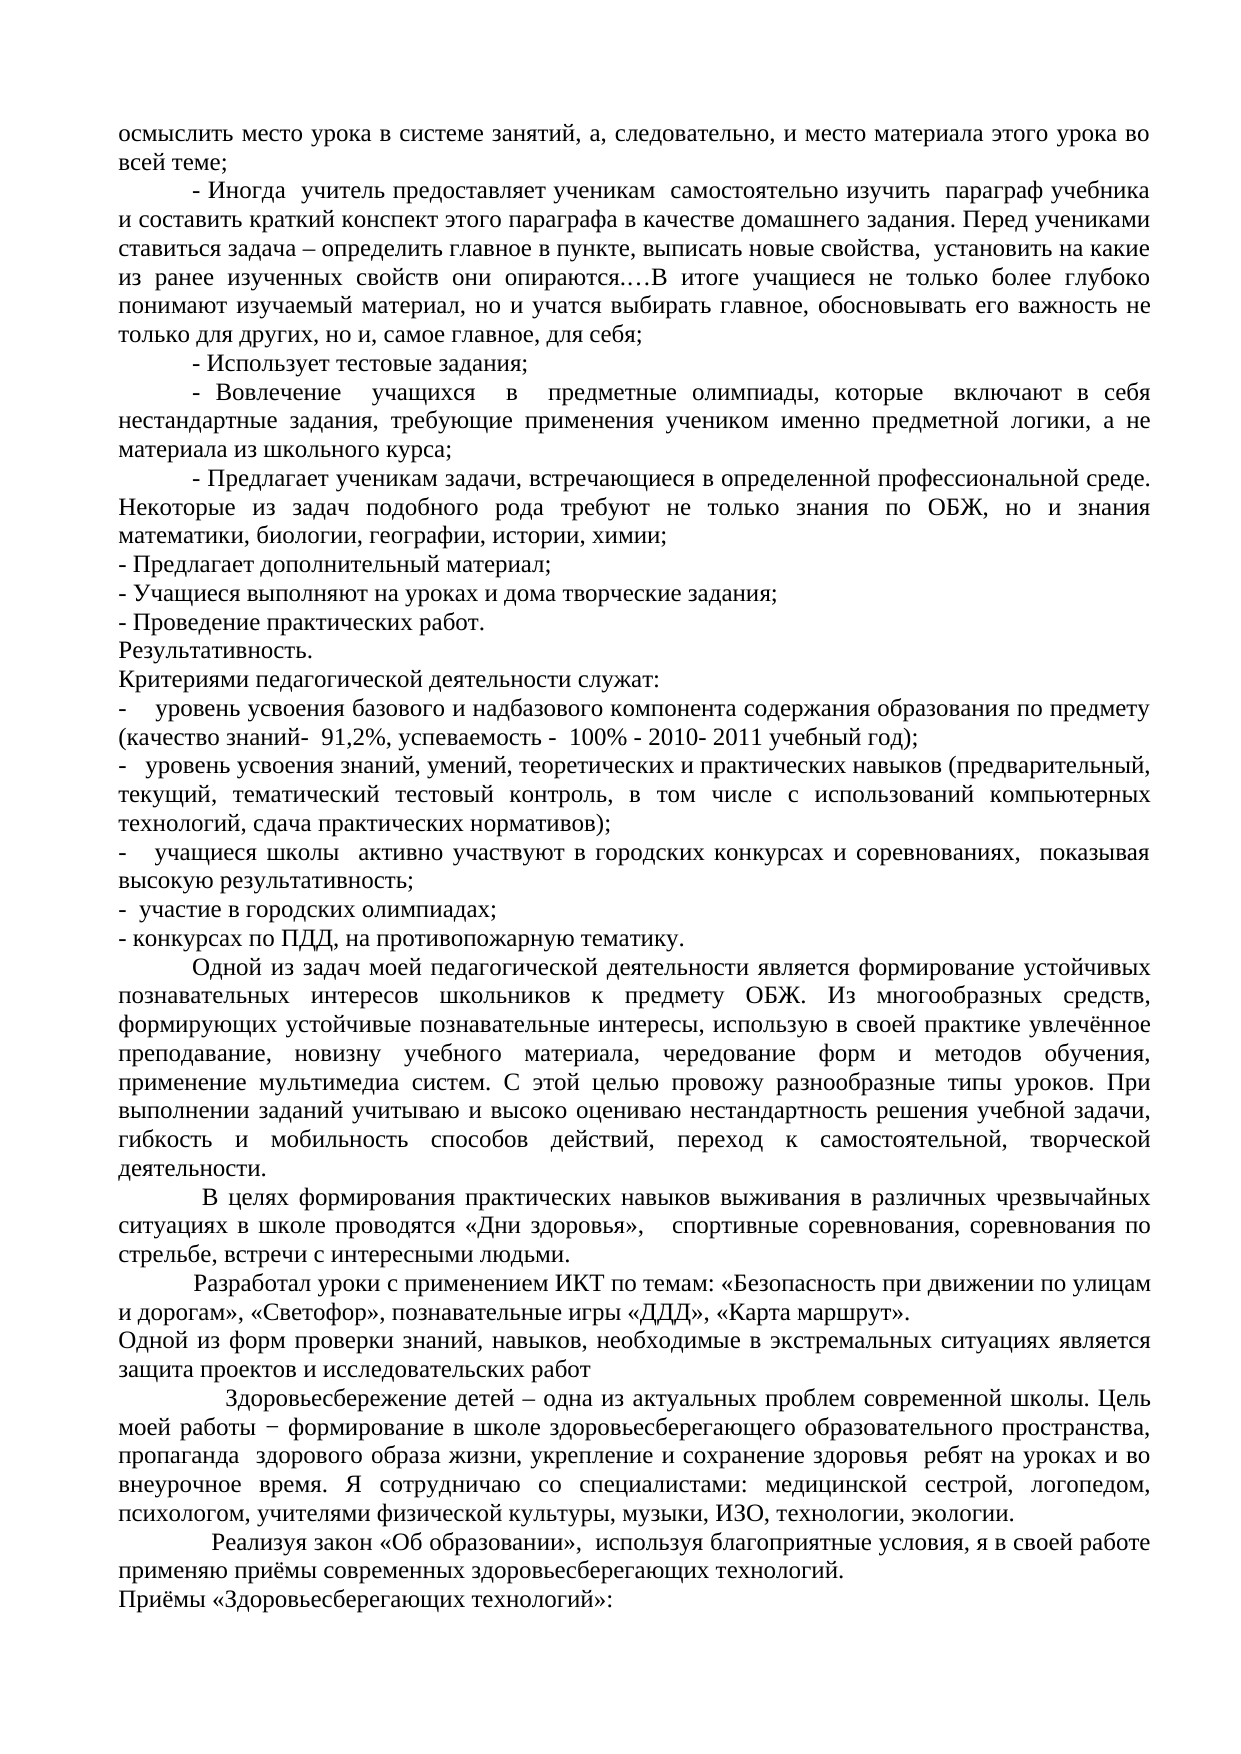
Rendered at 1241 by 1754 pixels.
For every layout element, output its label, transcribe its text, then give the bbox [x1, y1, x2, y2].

text Здоровьесбережение детей – одна из актуальных проблем современной школы. Цель моей работы − формирование в школе здоровьесберегающего образовательного пространства, пропаганда здорового образа жизни, укрепление и сохранение здоровья ребят на уроках и во внеурочное время. Я сотрудничаю со специалистами: медицинской сестрой, логопедом, психологом, учителями физической культуры, музыки, ИЗО, технологии, экологии. [118, 1383, 1152, 1527]
text - Предлагает дополнительный материал; [118, 549, 1152, 578]
text - учащиеся школы активно участвуют в городских конкурсах и соревнованиях, показывая высокую результативность; [118, 837, 1152, 894]
text Критериями педагогической деятельности служат: [118, 664, 1152, 693]
text Приёмы «Здоровьесберегающих технологий»: [118, 1584, 1152, 1613]
text - уровень усвоения знаний, умений, теоретических и практических навыков (предварительный, текущий, тематический тестовый контроль, в том числе с использований компьютерных технологий, сдача практических нормативов); [118, 751, 1152, 837]
text Разработал уроки с применением ИКТ по темам: «Безопасность при движении по улицам и дорогам», «Светофор», познавательные игры «ДДД», «Карта маршрут». [118, 1268, 1152, 1326]
text - Использует тестовые задания; [118, 348, 1152, 377]
text В целях формирования практических навыков выживания в различных чрезвычайных ситуациях в школе проводятся «Дни здоровья», спортивные соревнования, соревнования по стрельбе, встречи с интересными людьми. [118, 1182, 1152, 1268]
text - участие в городских олимпиадах; [118, 894, 1152, 923]
text - Иногда учитель предоставляет ученикам самостоятельно изучить параграф учебника и составить краткий конспект этого параграфа в качестве домашнего задания. Перед учениками ставиться задача – определить главное в пункте, выписать новые свойства, установить на какие из ранее изученных свойств они опираются.…В итоге учащиеся не только более глубоко понимают изучаемый материал, но и учатся выбирать главное, обосновывать его важность не только для других, но и, самое главное, для себя; [118, 176, 1152, 348]
text Одной из задач моей педагогической деятельности является формирование устойчивых познавательных интересов школьников к предмету ОБЖ. Из многообразных средств, формирующих устойчивые познавательные интересы, использую в своей практике увлечённое преподавание, новизну учебного материала, чередование форм и методов обучения, применение мультимедиа систем. С этой целью провожу разнообразные типы уроков. При выполнении заданий учитываю и высоко оцениваю нестандартность решения учебной задачи, гибкость и мобильность способов действий, переход к самостоятельной, творческой деятельности. [118, 952, 1152, 1182]
text - Предлагает ученикам задачи, встречающиеся в определенной профессиональной среде. Некоторые из задач подобного рода требуют не только знания по ОБЖ, но и знания математики, биологии, географии, истории, химии; [118, 463, 1152, 549]
text Результативность. [118, 636, 1152, 664]
text - Учащиеся выполняют на уроках и дома творческие задания; [118, 578, 1152, 607]
text - Вовлечение учащихся в предметные олимпиады, которые включают в себя нестандартные задания, требующие применения учеником именно предметной логики, а не материала из школьного курса; [118, 377, 1152, 463]
text Одной из форм проверки знаний, навыков, необходимые в экстремальных ситуациях является защита проектов и исследовательских работ [118, 1326, 1152, 1383]
text - Проведение практических работ. [118, 607, 1152, 636]
text Реализуя закон «Об образовании», используя благоприятные условия, я в своей работе применяю приёмы современных здоровьесберегающих технологий. [118, 1527, 1152, 1584]
text - конкурсах по ПДД, на противопожарную тематику. [118, 923, 1152, 952]
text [118, 118, 1152, 176]
text - уровень усвоения базового и надбазового компонента содержания образования по предмету (качество знаний- 91,2%, успеваемость - 100% - 2010- 2011 учебный год); [118, 693, 1152, 751]
